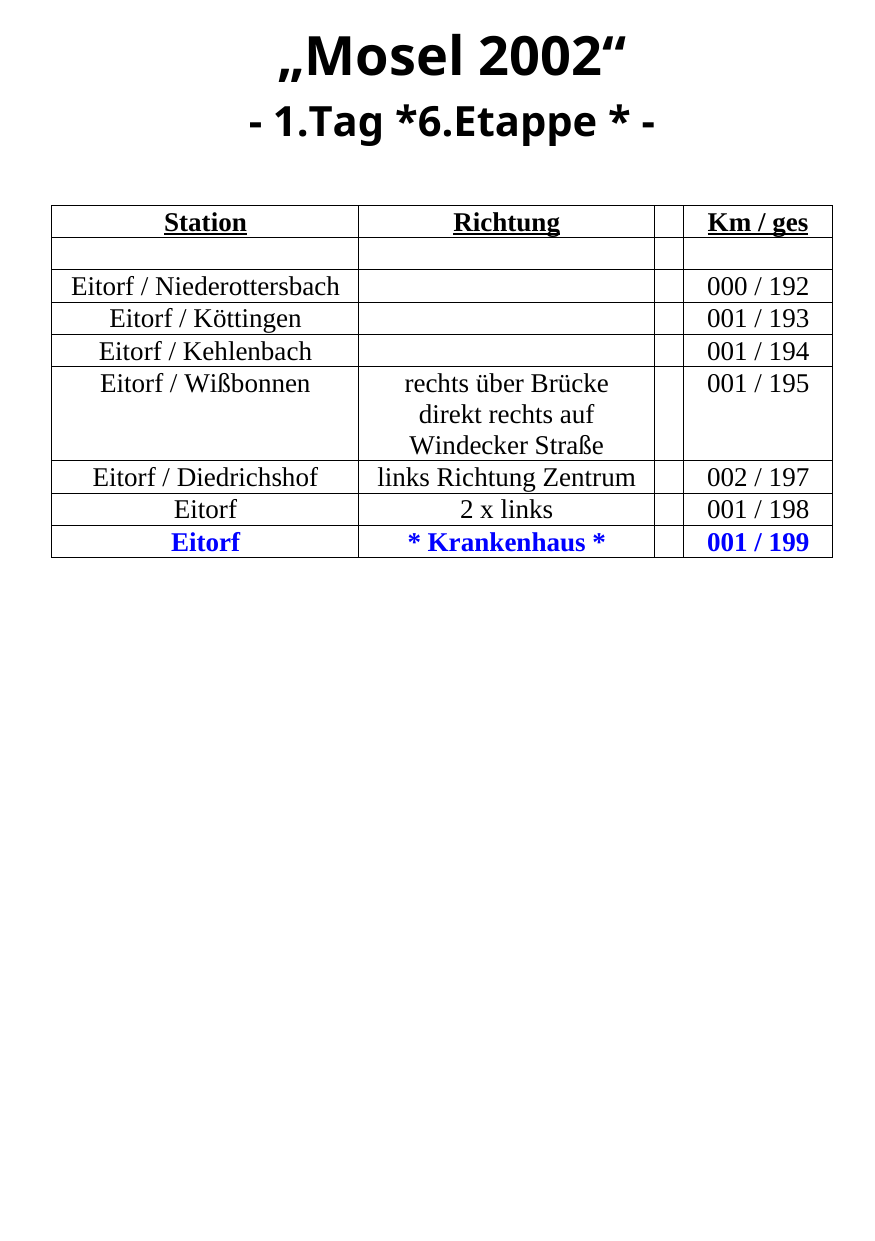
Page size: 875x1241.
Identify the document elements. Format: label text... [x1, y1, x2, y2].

table_cell [655, 303, 683, 334]
table_cell 001 / 198 [684, 494, 832, 525]
table_cell Eitorf / Köttingen [52, 303, 358, 334]
table_cell [684, 238, 832, 269]
table_cell 2 x links [359, 494, 654, 525]
table_cell [655, 526, 683, 557]
text - 1.Tag *6.Etappe * - [59, 91, 844, 148]
table_cell [359, 303, 654, 334]
table_header [655, 206, 683, 237]
table_cell 002 / 197 [684, 461, 832, 493]
table_cell [359, 335, 654, 366]
table_cell Eitorf [52, 494, 358, 525]
table_cell [655, 270, 683, 302]
table_cell 001 / 195 [684, 367, 832, 460]
table_header Station [52, 206, 358, 237]
table_cell Eitorf [52, 526, 358, 557]
table_cell Eitorf / Wißbonnen [52, 367, 358, 460]
text „Mosel 2002“ [59, 18, 844, 91]
table_cell rechts über Brücke direkt rechts auf Windecker Straße [359, 367, 654, 460]
table_cell 001 / 193 [684, 303, 832, 334]
table_cell [359, 270, 654, 302]
table_cell [655, 367, 683, 460]
table_cell * Krankenhaus * [359, 526, 654, 557]
table_cell [655, 335, 683, 366]
table_cell Eitorf / Niederottersbach [52, 270, 358, 302]
table_cell [655, 238, 683, 269]
table_cell 001 / 194 [684, 335, 832, 366]
table_header Km / ges [684, 206, 832, 237]
table_cell Eitorf / Kehlenbach [52, 335, 358, 366]
table_cell [655, 494, 683, 525]
table_cell 000 / 192 [684, 270, 832, 302]
table_cell Eitorf / Diedrichshof [52, 461, 358, 493]
table_cell [655, 461, 683, 493]
table_cell [52, 238, 358, 269]
table_cell links Richtung Zentrum [359, 461, 654, 493]
table_cell 001 / 199 [684, 526, 832, 557]
table_cell [359, 238, 654, 269]
table_header Richtung [359, 206, 654, 237]
